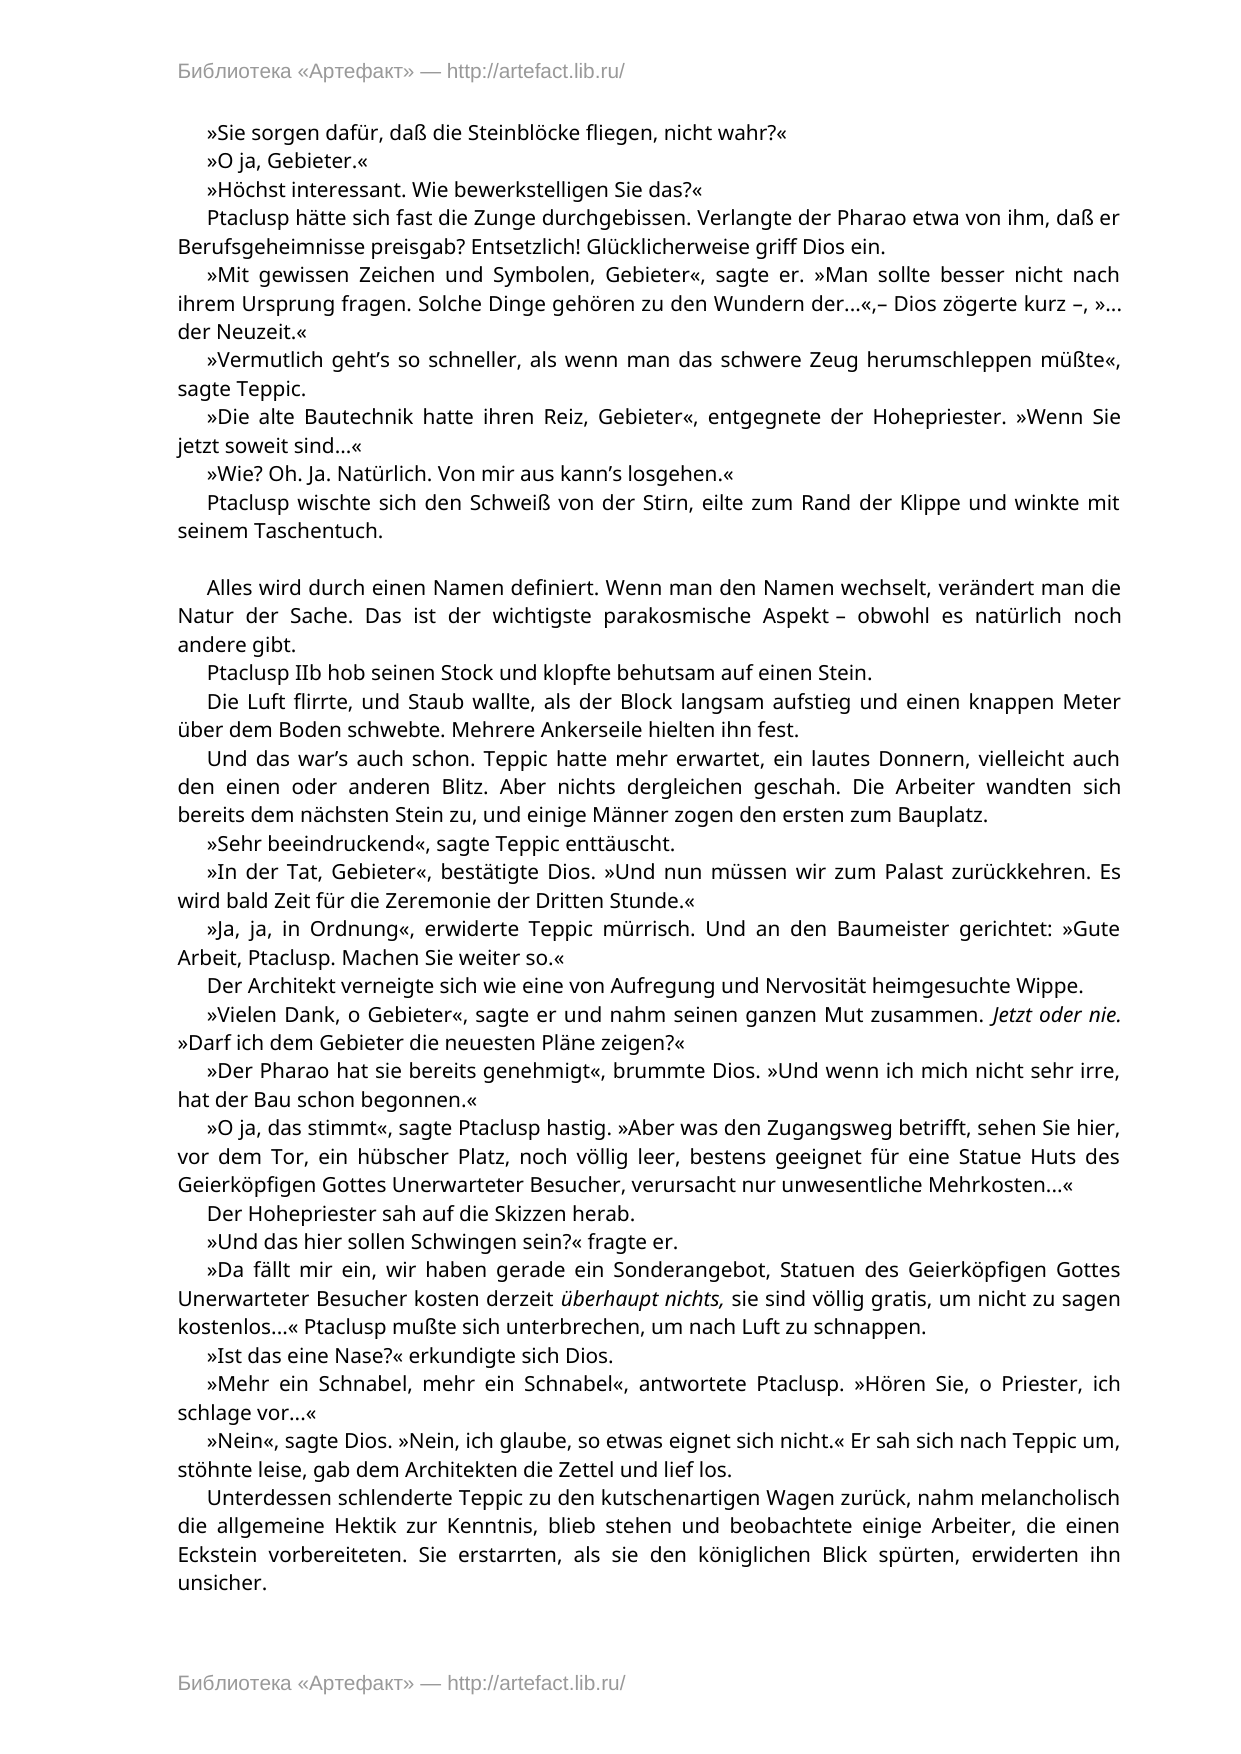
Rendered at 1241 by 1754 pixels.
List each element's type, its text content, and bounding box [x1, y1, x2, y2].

text Ptaclusp IIb hob seinen Stock und klopfte behutsam auf einen Stein. [177, 658, 1122, 687]
text »Ist das eine Nase?« erkundigte sich Dios. [177, 1341, 1122, 1369]
text »Mehr ein Schnabel, mehr ein Schnabel«, antwortete Ptaclusp. »Hören Sie, o Priester, ich schlage vor...« [177, 1369, 1122, 1426]
text »Sehr beeindruckend«, sagte Teppic enttäuscht. [177, 829, 1122, 857]
text »O ja, Gebieter.« [177, 147, 1122, 175]
text Unterdessen schlenderte Teppic zu den kutschenartigen Wagen zurück, nahm melancholisch die allgemeine Hektik zur Kenntnis, blieb stehen und beobachtete einige Arbeiter, die einen Eckstein vorbereiteten. Sie erstarrten, als sie den königlichen Blick spürten, erwiderten ihn unsicher. [177, 1483, 1122, 1597]
text »Die alte Bautechnik hatte ihren Reiz, Gebieter«, entgegnete der Hohepriester. »Wenn Sie jetzt soweit sind...« [177, 402, 1122, 459]
text Der Hohepriester sah auf die Skizzen herab. [177, 1199, 1122, 1227]
text »Wie? Oh. Ja. Natürlich. Von mir aus kann’s losgehen.« [177, 459, 1122, 488]
text »In der Tat, Gebieter«, bestätigte Dios. »Und nun müssen wir zum Palast zurückkehren. Es wird bald Zeit für die Zeremonie der Dritten Stunde.« [177, 857, 1122, 914]
text Die Luft flirrte, und Staub wallte, als der Block langsam aufstieg und einen knappen Meter über dem Boden schwebte. Mehrere Ankerseile hielten ihn fest. [177, 687, 1122, 744]
text »O ja, das stimmt«, sagte Ptaclusp hastig. »Aber was den Zugangsweg betrifft, sehen Sie hier, vor dem Tor, ein hübscher Platz, noch völlig leer, bestens geeignet für eine Statue Huts des Geierköpfigen Gottes Unerwarteter Besucher, verursacht nur unwesentliche Mehrkosten...« [177, 1113, 1122, 1199]
text »Ja, ja, in Ordnung«, erwiderte Teppic mürrisch. Und an den Baumeister gerichtet: »Gute Arbeit, Ptaclusp. Machen Sie weiter so.« [177, 914, 1122, 971]
text »Vielen Dank, o Gebieter«, sagte er und nahm seinen ganzen Mut zusammen. Jetzt oder nie. »Darf ich dem Gebieter die neuesten Pläne zeigen?« [177, 1000, 1122, 1057]
text »Sie sorgen dafür, daß die Steinblöcke fliegen, nicht wahr?« [177, 118, 1122, 147]
text »Mit gewissen Zeichen und Symbolen, Gebieter«, sagte er. »Man sollte besser nicht nach ihrem Ursprung fragen. Solche Dinge gehören zu den Wundern der...«,– Dios zögerte kurz –, »... der Neuzeit.« [177, 260, 1122, 346]
text »Vermutlich geht’s so schneller, als wenn man das schwere Zeug herumschleppen müßte«, sagte Teppic. [177, 346, 1122, 402]
text »Höchst interessant. Wie bewerkstelligen Sie das?« [177, 175, 1122, 203]
text Und das war’s auch schon. Teppic hatte mehr erwartet, ein lautes Donnern, vielleicht auch den einen oder anderen Blitz. Aber nichts dergleichen geschah. Die Arbeiter wandten sich bereits dem nächsten Stein zu, und einige Männer zogen den ersten zum Bauplatz. [177, 744, 1122, 829]
text »Nein«, sagte Dios. »Nein, ich glaube, so etwas eignet sich nicht.« Er sah sich nach Teppic um, stöhnte leise, gab dem Architekten die Zettel und lief los. [177, 1426, 1122, 1483]
text »Und das hier sollen Schwingen sein?« fragte er. [177, 1227, 1122, 1256]
text Alles wird durch einen Namen definiert. Wenn man den Namen wechselt, verändert man die Natur der Sache. Das ist der wichtigste parakosmische Aspekt – obwohl es natürlich noch andere gibt. [177, 573, 1122, 658]
text »Da fällt mir ein, wir haben gerade ein Sonderangebot, Statuen des Geierköpfigen Gottes Unerwarteter Besucher kosten derzeit überhaupt nichts, sie sind völlig gratis, um nicht zu sagen kostenlos...« Ptaclusp mußte sich unterbrechen, um nach Luft zu schnappen. [177, 1256, 1122, 1341]
text Der Architekt verneigte sich wie eine von Aufregung und Nervosität heimgesuchte Wippe. [177, 971, 1122, 1000]
text Ptaclusp wischte sich den Schweiß von der Stirn, eilte zum Rand der Klippe und winkte mit seinem Taschentuch. [177, 488, 1122, 545]
text Ptaclusp hätte sich fast die Zunge durchgebissen. Verlangte der Pharao etwa von ihm, daß er Berufsgeheimnisse preisgab? Entsetzlich! Glücklicherweise griff Dios ein. [177, 203, 1122, 260]
text »Der Pharao hat sie bereits genehmigt«, brummte Dios. »Und wenn ich mich nicht sehr irre, hat der Bau schon begonnen.« [177, 1057, 1122, 1113]
